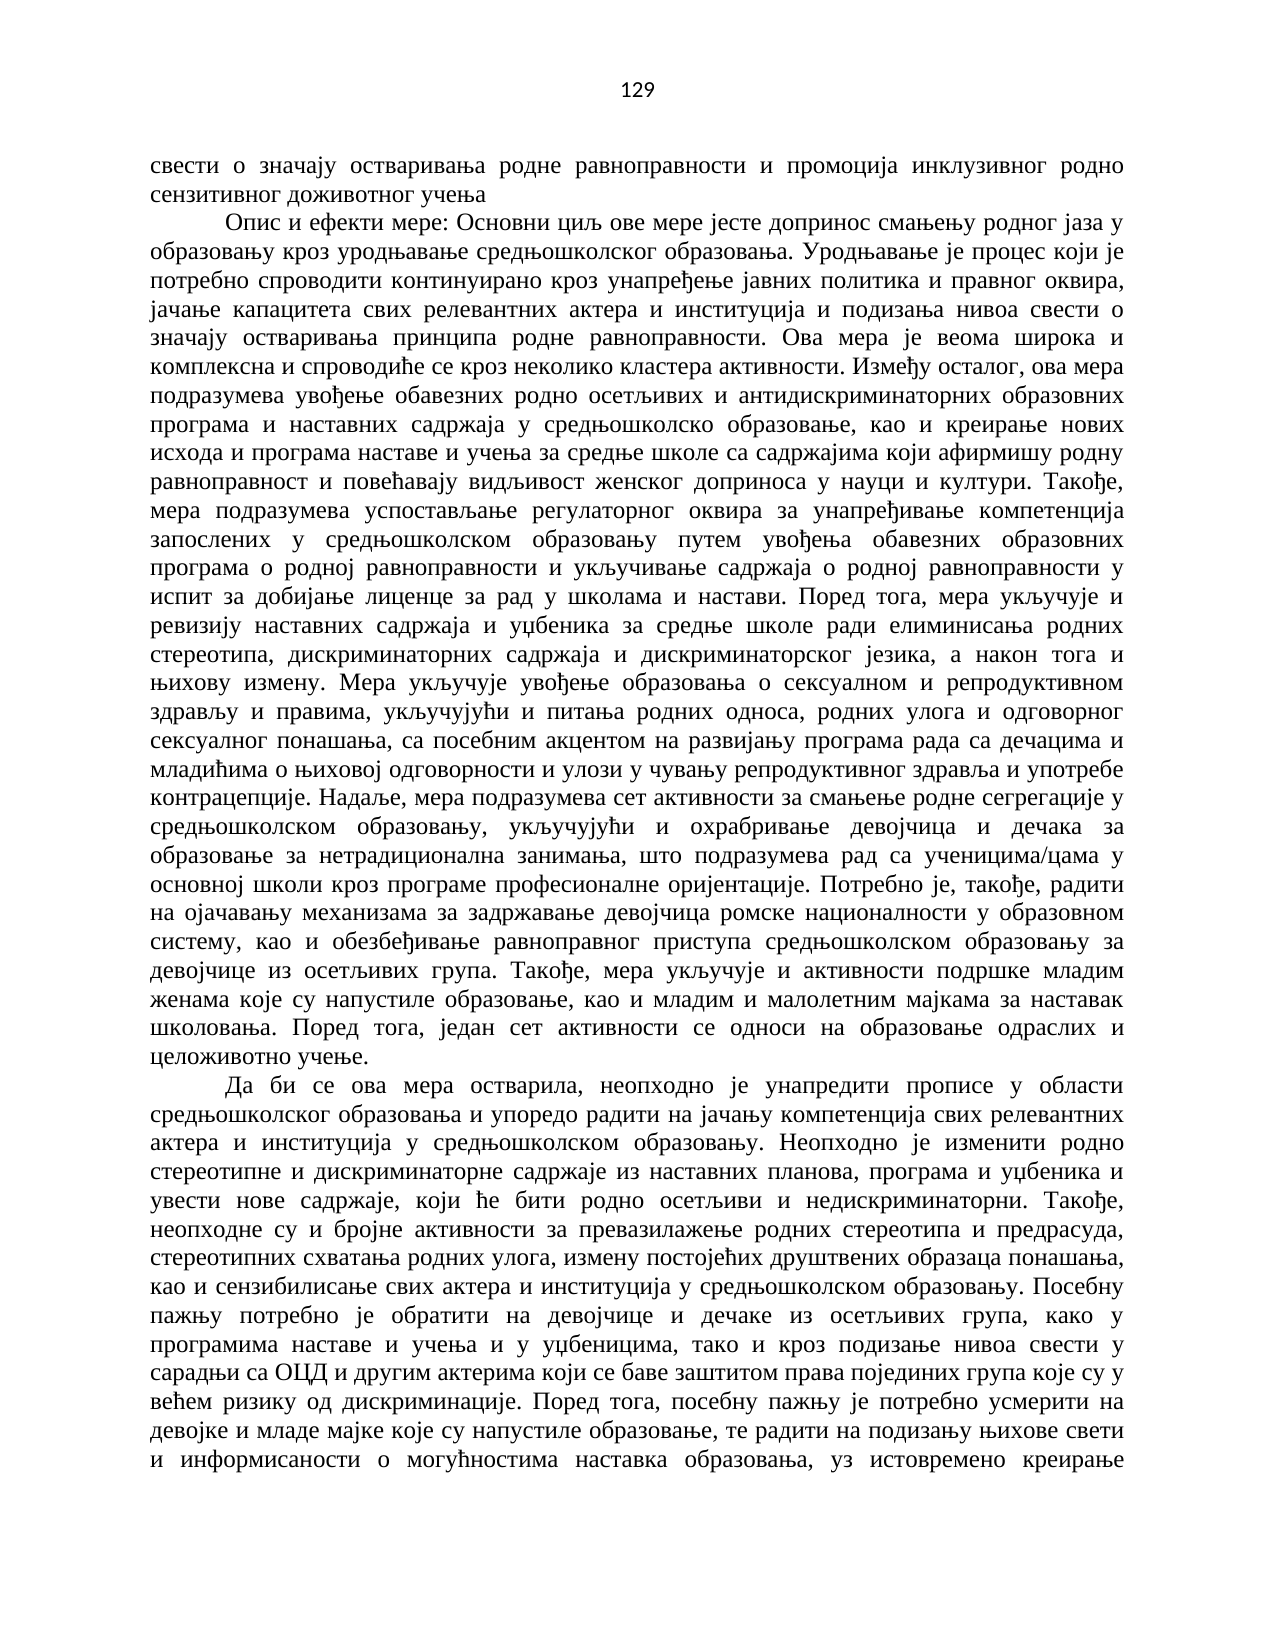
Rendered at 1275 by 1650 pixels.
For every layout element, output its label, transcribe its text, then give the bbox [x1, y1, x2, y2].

text Опис и ефекти мере: Основни циљ ове мере јесте допринос смањењу родног јаза у образовању кроз уродњавање средњошколског образовања. Уродњавање је процес који је потребно спроводити континуирано кроз унапређење јавних политика и правног оквира, јачање капацитета свих релевантних актера и институција и подизања нивоа свести о значају остваривања принципа родне равноправности. Ова мера је веома широка и комплексна и спроводиће се кроз неколико кластера активности. Између осталог, ова мера подразумева увођење обавезних родно осетљивих и антидискриминаторних образовних програма и наставних садржаја у средњошколско образовање, као и креирање нових исхода и програма наставе и учења за средње школе са садржајима који афирмишу родну равноправност и повећавају видљивост женског доприноса у науци и култури. Такође, мера подразумева успостављање регулаторног оквира за унапређивање компетенција запослених у средњошколском образовању путем увођења обавезних образовних програма о родној равноправности и укључивање садржаја о родној равноправности у испит за добијање лиценце за рад у школама и настави. Поред тога, мера укључује и ревизију наставних садржаја и уџбеника за средње школе ради елиминисања родних стереотипа, дискриминаторних садржаја и дискриминаторског језика, а након тога и њихову измену. Мера укључује увођење образовања о сексуалном и репродуктивном здрављу и правима, укључујући и питања родних односа, родних улога и одговорног сексуалног понашања, са посебним акцентом на развијању програма рада са дечацима и младићима о њиховој одговорности и улози у чувању репродуктивног здравља и употребе контрацепције. Надаље, мера подразумева сет активности за смањење родне сегрегације у средњошколском образовању, укључујући и охрабривање девојчица и дечака за образовање за нетрадиционална занимања, што подразумева рад са ученицима/цама у основној школи кроз програме професионалне оријентације. Потребно је, такође, радити на ојачавању механизама за задржавање девојчица ромске националности у образовном систему, као и обезбеђивање равноправног приступа средњошколском образовању за девојчице из осетљивих група. Такође, мера укључује и активности подршке младим женама које су напустиле образовање, као и младим и малолетним мајкама за наставак школовања. Поред тога, један сет активности се односи на образовање одраслих и целоживотно учење. [150, 207, 1125, 1070]
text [150, 150, 1125, 207]
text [150, 1070, 1125, 1472]
